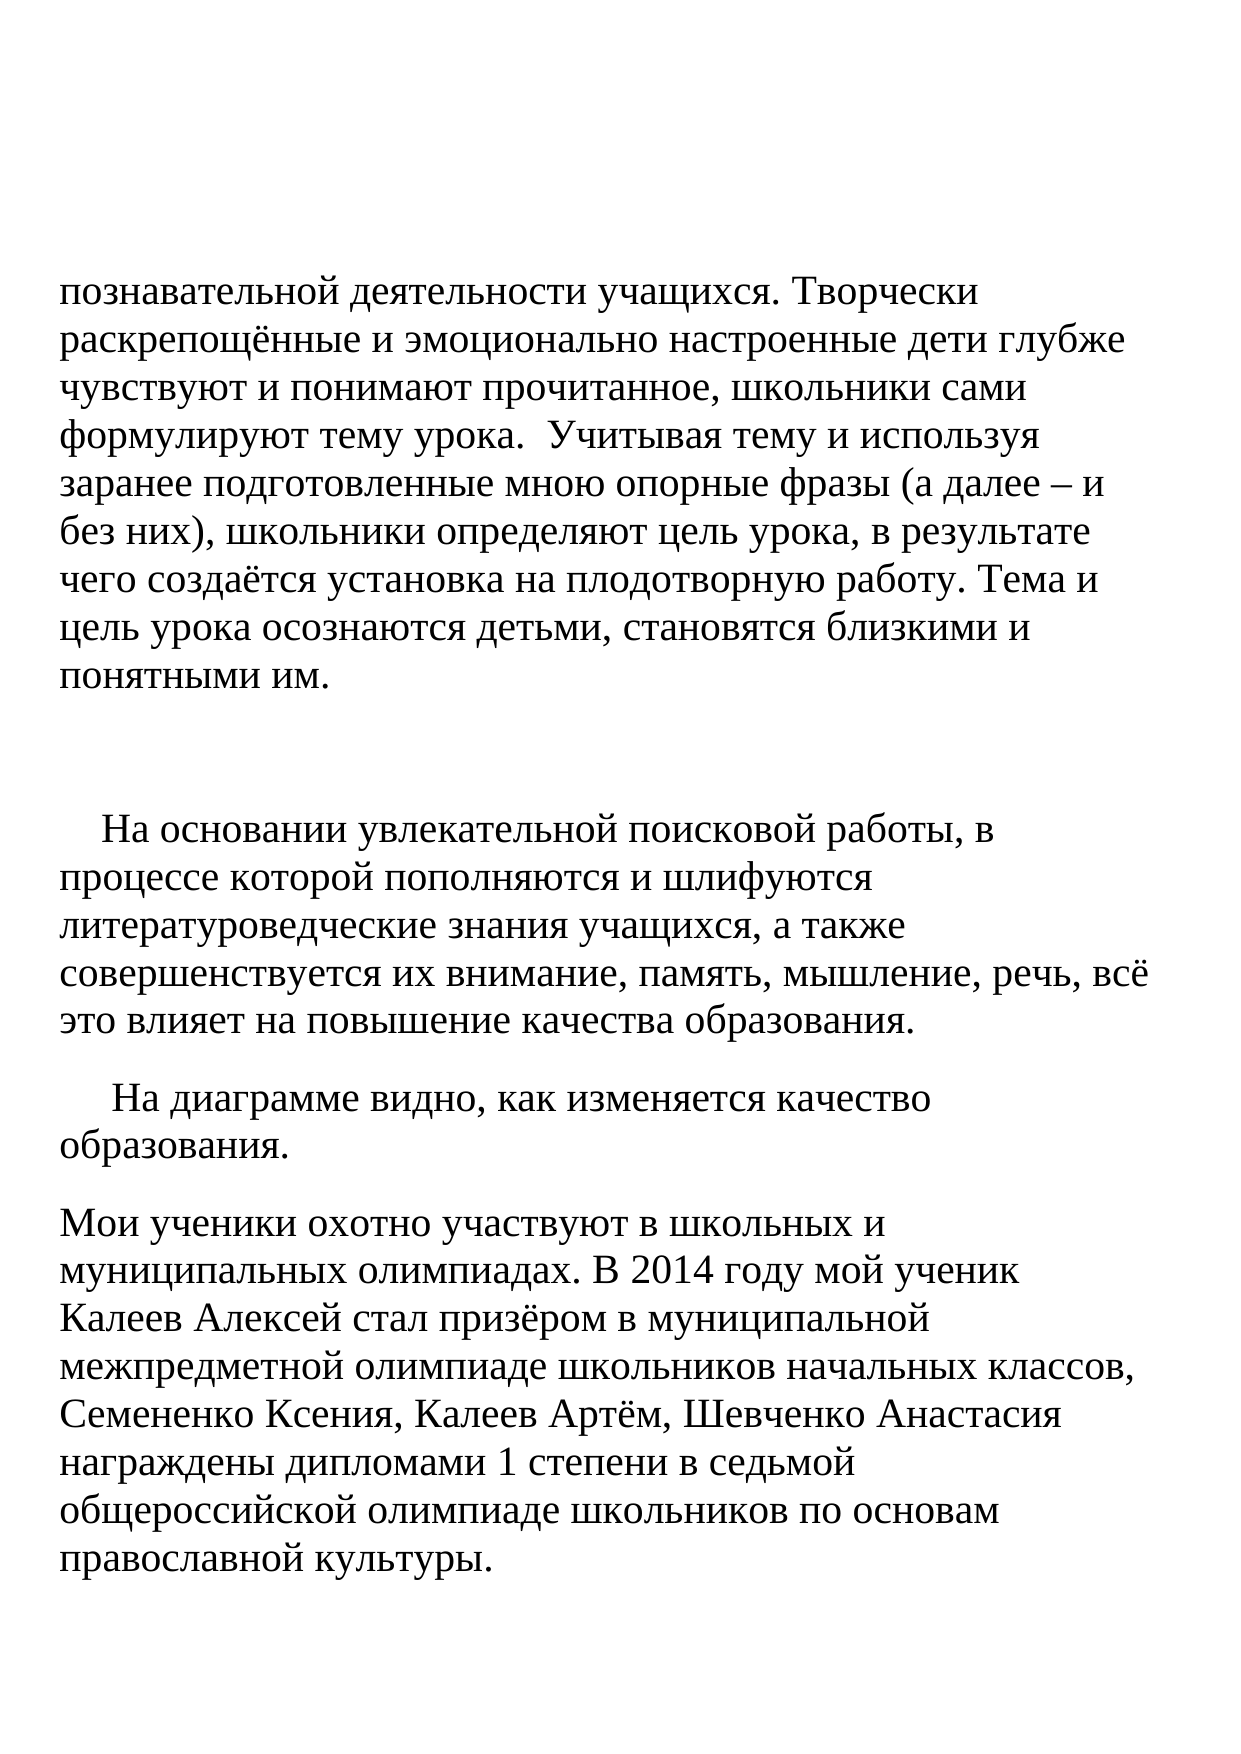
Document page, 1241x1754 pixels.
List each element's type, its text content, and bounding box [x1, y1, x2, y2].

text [59, 266, 1152, 697]
text На диаграмме видно, как изменяется качество образования. [59, 1072, 1152, 1168]
text На основании увлекательной поисковой работы, в процессе которой пополняются и шлифуются литературоведческие знания учащихся, а также совершенствуется их внимание, память, мышление, речь, всё это влияет на повышение качества образования. [59, 803, 1152, 1043]
text Мои ученики охотно участвуют в школьных и муниципальных олимпиадах. В 2014 году мой ученик Калеев Алексей стал призёром в муниципальной межпредметной олимпиаде школьников начальных классов, Семененко Ксения, Калеев Артём, Шевченко Анастасия награждены дипломами 1 степени в седьмой общероссийской олимпиаде школьников по основам православной культуры. [59, 1197, 1152, 1580]
